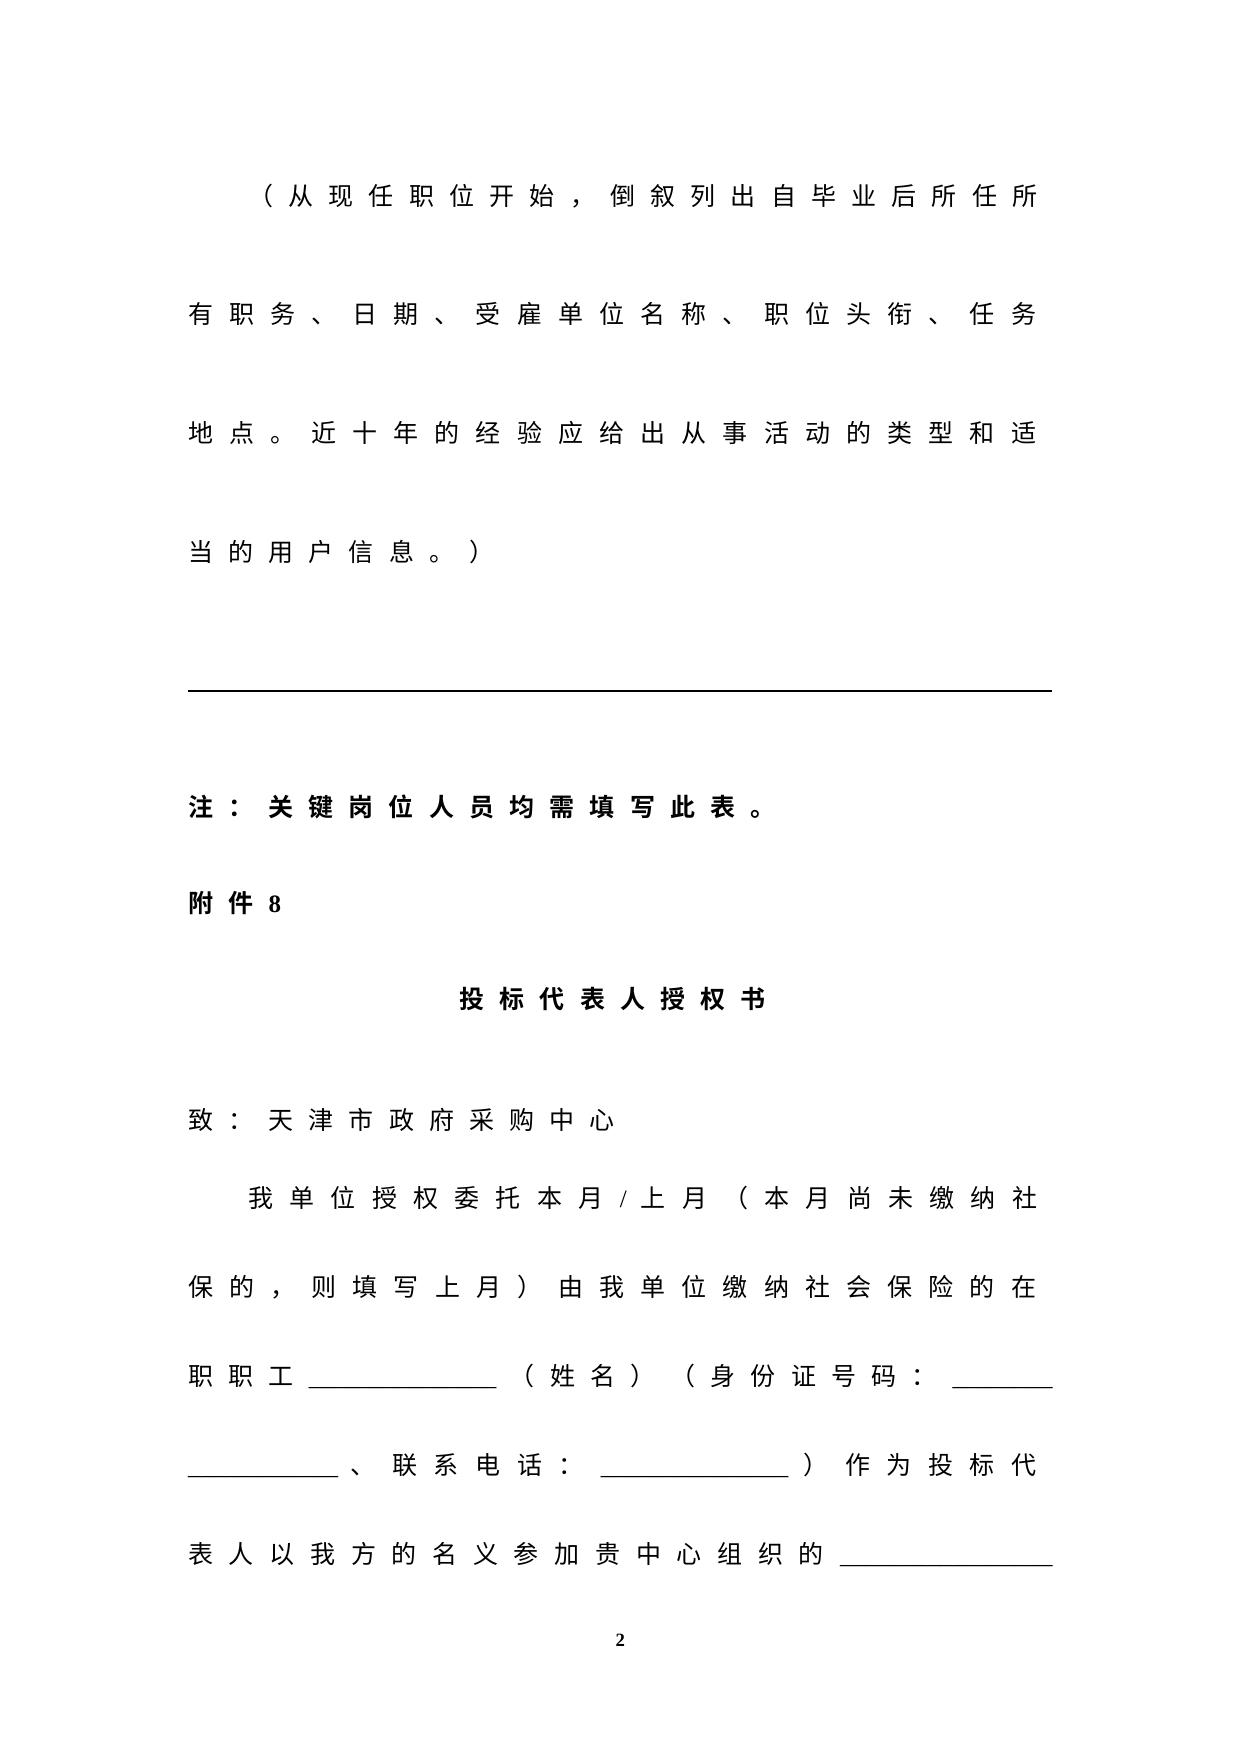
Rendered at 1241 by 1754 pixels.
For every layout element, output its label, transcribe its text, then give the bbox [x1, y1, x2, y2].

text 投标代表人授权书 [188, 967, 1052, 1027]
text 注：关键岗位人员均需填写此表。 [188, 776, 1052, 836]
text 致：天津市政府采购中心 [188, 1089, 1052, 1148]
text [188, 1167, 1052, 1582]
text 附件8 [188, 872, 1052, 931]
text （从现任职位开始，倒叙列出自毕业后所任所有职务、日期、受雇单位名称、职位头衔、任务地点。近十年的经验应给出从事活动的类型和适当的用户信息。） [188, 164, 1052, 580]
